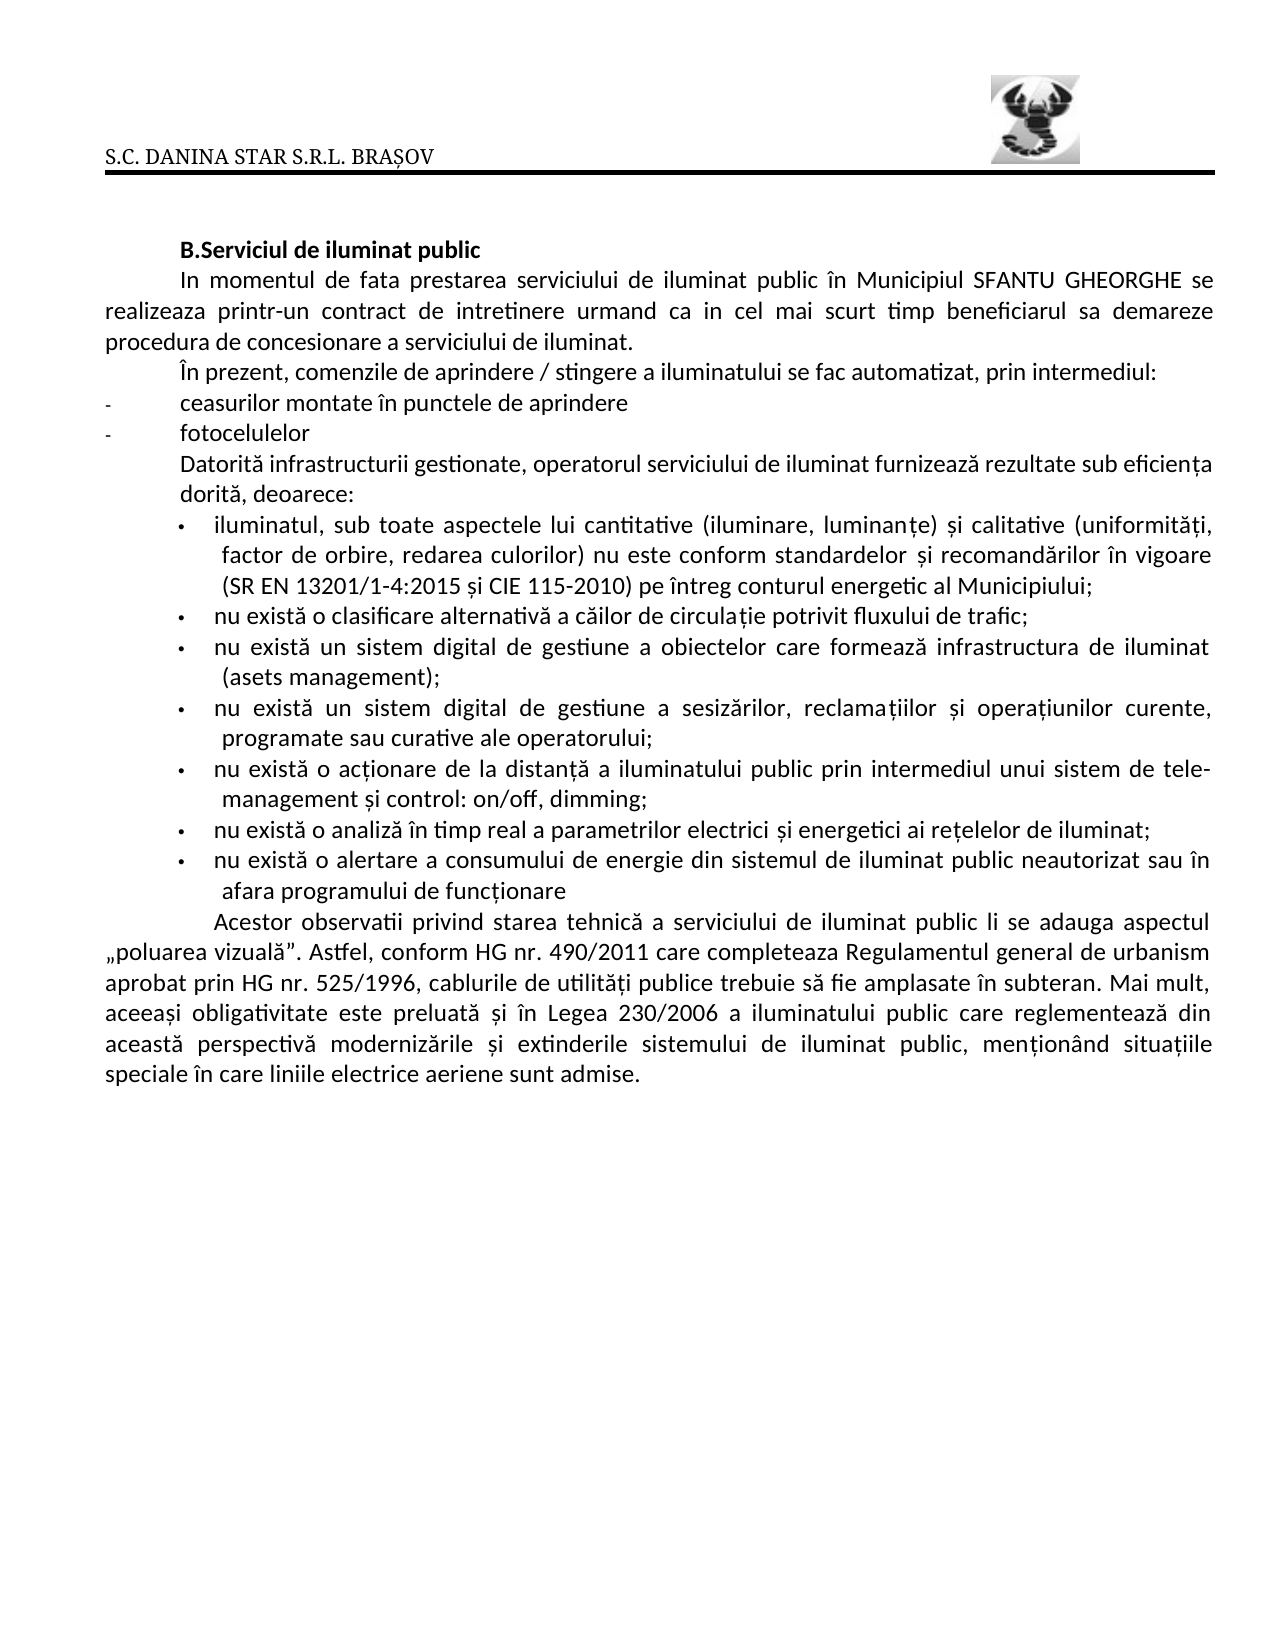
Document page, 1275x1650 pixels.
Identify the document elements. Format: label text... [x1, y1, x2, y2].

list nu există o alertare a consumului de energie din sistemul de iluminat public neautorizat sau în afara programului de funcționare [178, 844, 1213, 906]
text In momentul de fata prestarea serviciului de iluminat public în Municipiul SFANTU GHEORGHE se realizeaza printr-un contract de intretinere urmand ca in cel mai scurt timp beneficiarul sa demareze procedura de concesionare a serviciului de iluminat. [105, 265, 1215, 356]
text Acestor observatii privind starea tehnică a serviciului de iluminat public li se adauga aspectul „poluarea vizuală”. Astfel, conform HG nr. 490/2011 care completeaza Regulamentul general de urbanism aprobat prin HG nr. 525/1996, cablurile de utilităţi publice trebuie să fie amplasate în subteran. Mai mult, aceeași obligativitate este preluată și în Legea 230/2006 a iluminatului public care reglementează din această perspectivă modernizările și extinderile sistemului de iluminat public, menționând situațiile speciale în care liniile electrice aeriene sunt admise. [105, 906, 1213, 1089]
list fotocelulelor [105, 417, 1215, 448]
list nu există o clasificare alternativă a căilor de circulație potrivit fluxului de trafic; [178, 600, 1213, 631]
text B.Serviciul de iluminat public [105, 234, 1215, 265]
list nu există un sistem digital de gestiune a sesizărilor, reclamațiilor și operațiunilor curente, programate sau curative ale operatorului; [178, 692, 1213, 753]
text În prezent, comenzile de aprindere / stingere a iluminatului se fac automatizat, prin intermediul: [105, 356, 1215, 387]
list iluminatul, sub toate aspectele lui cantitative (iluminare, luminanțe) și calitative (uniformități, factor de orbire, redarea culorilor) nu este conform standardelor și recomandărilor în vigoare (SR EN 13201/1-4:2015 şi CIE 115-2010) pe întreg conturul energetic al Municipiului; [178, 509, 1213, 600]
list ceasurilor montate în punctele de aprindere [105, 387, 1215, 417]
picture [991, 75, 1080, 164]
list nu există un sistem digital de gestiune a obiectelor care formează infrastructura de iluminat (asets management); [178, 631, 1213, 692]
list nu există o analiză în timp real a parametrilor electrici și energetici ai rețelelor de iluminat; [178, 814, 1213, 844]
list Datorită infrastructurii gestionate, operatorul serviciului de iluminat furnizează rezultate sub eficiența dorită, deoarece: [180, 448, 1215, 509]
list nu există o acționare de la distanță a iluminatului public prin intermediul unui sistem de tele-management şi control: on/off, dimming; [178, 753, 1213, 814]
